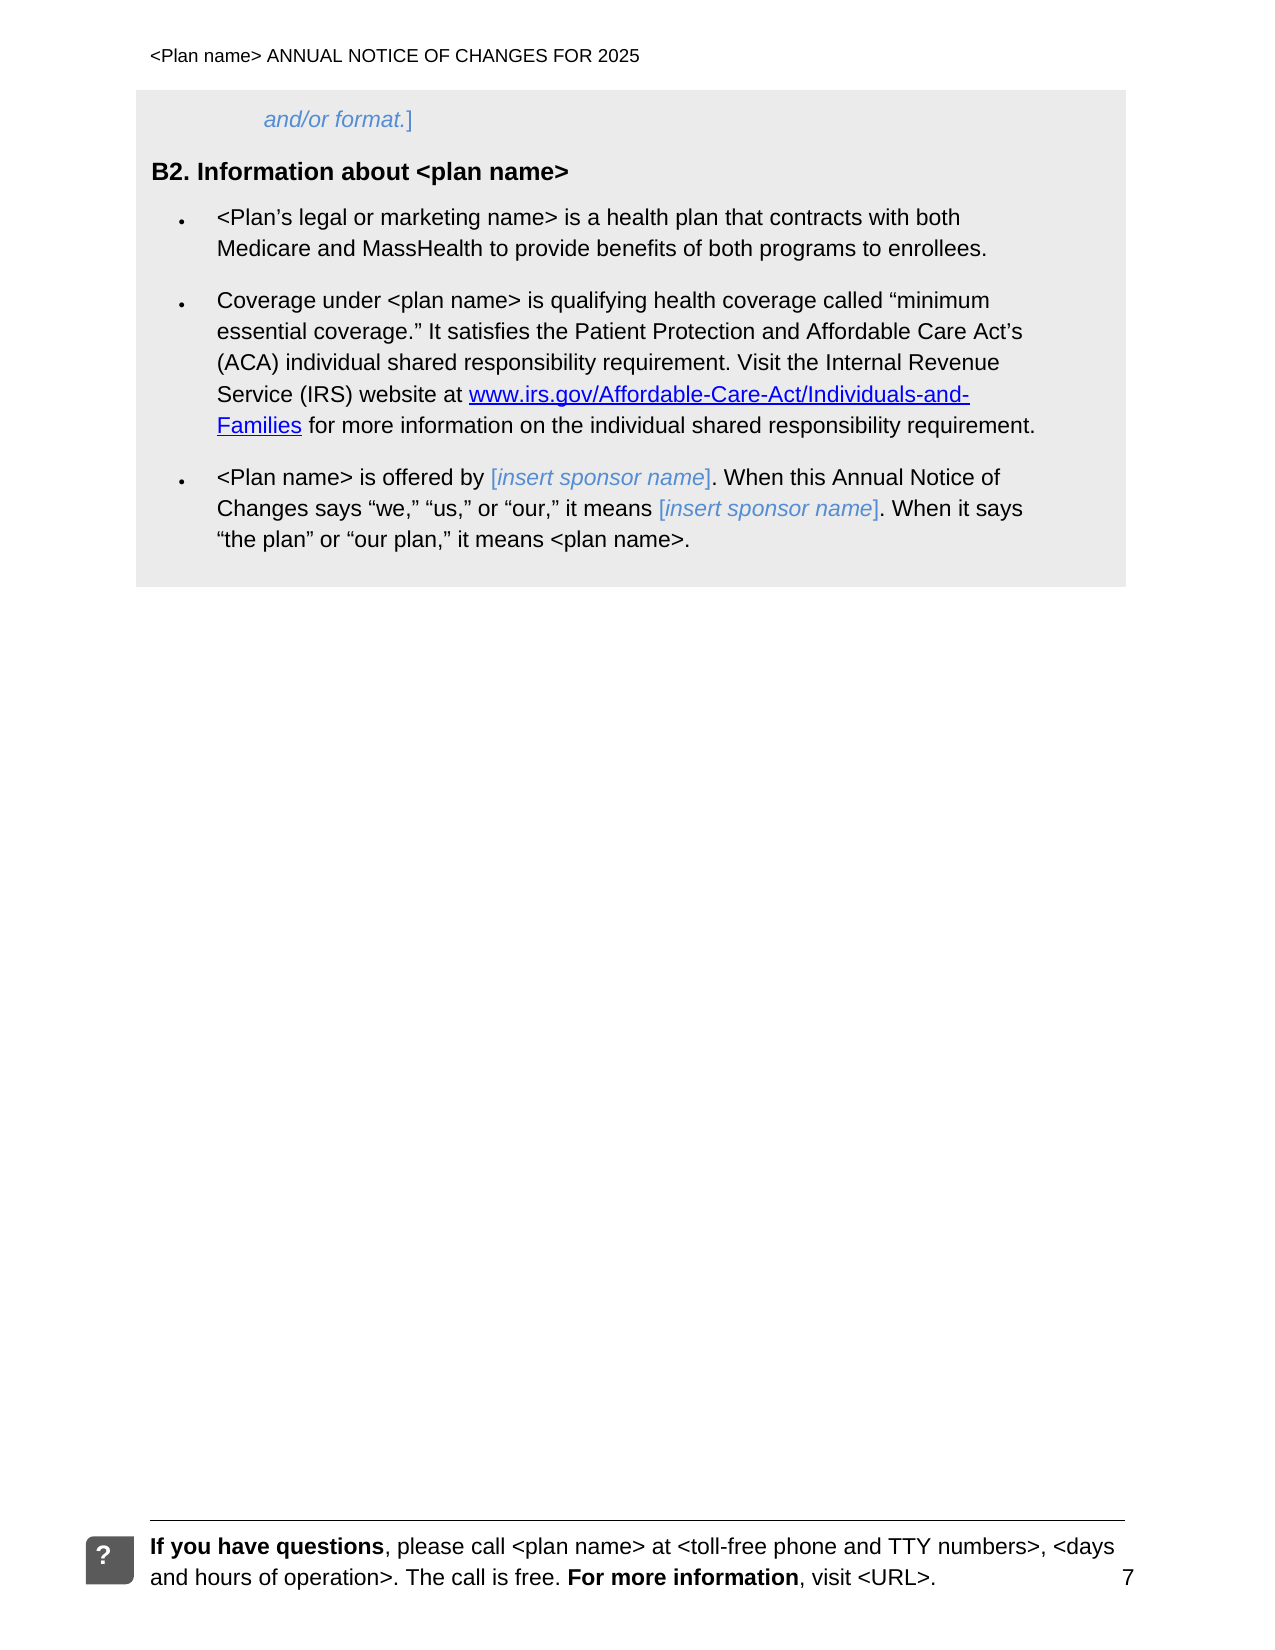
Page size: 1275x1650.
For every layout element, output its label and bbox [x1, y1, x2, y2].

table_header [136, 90, 1126, 587]
